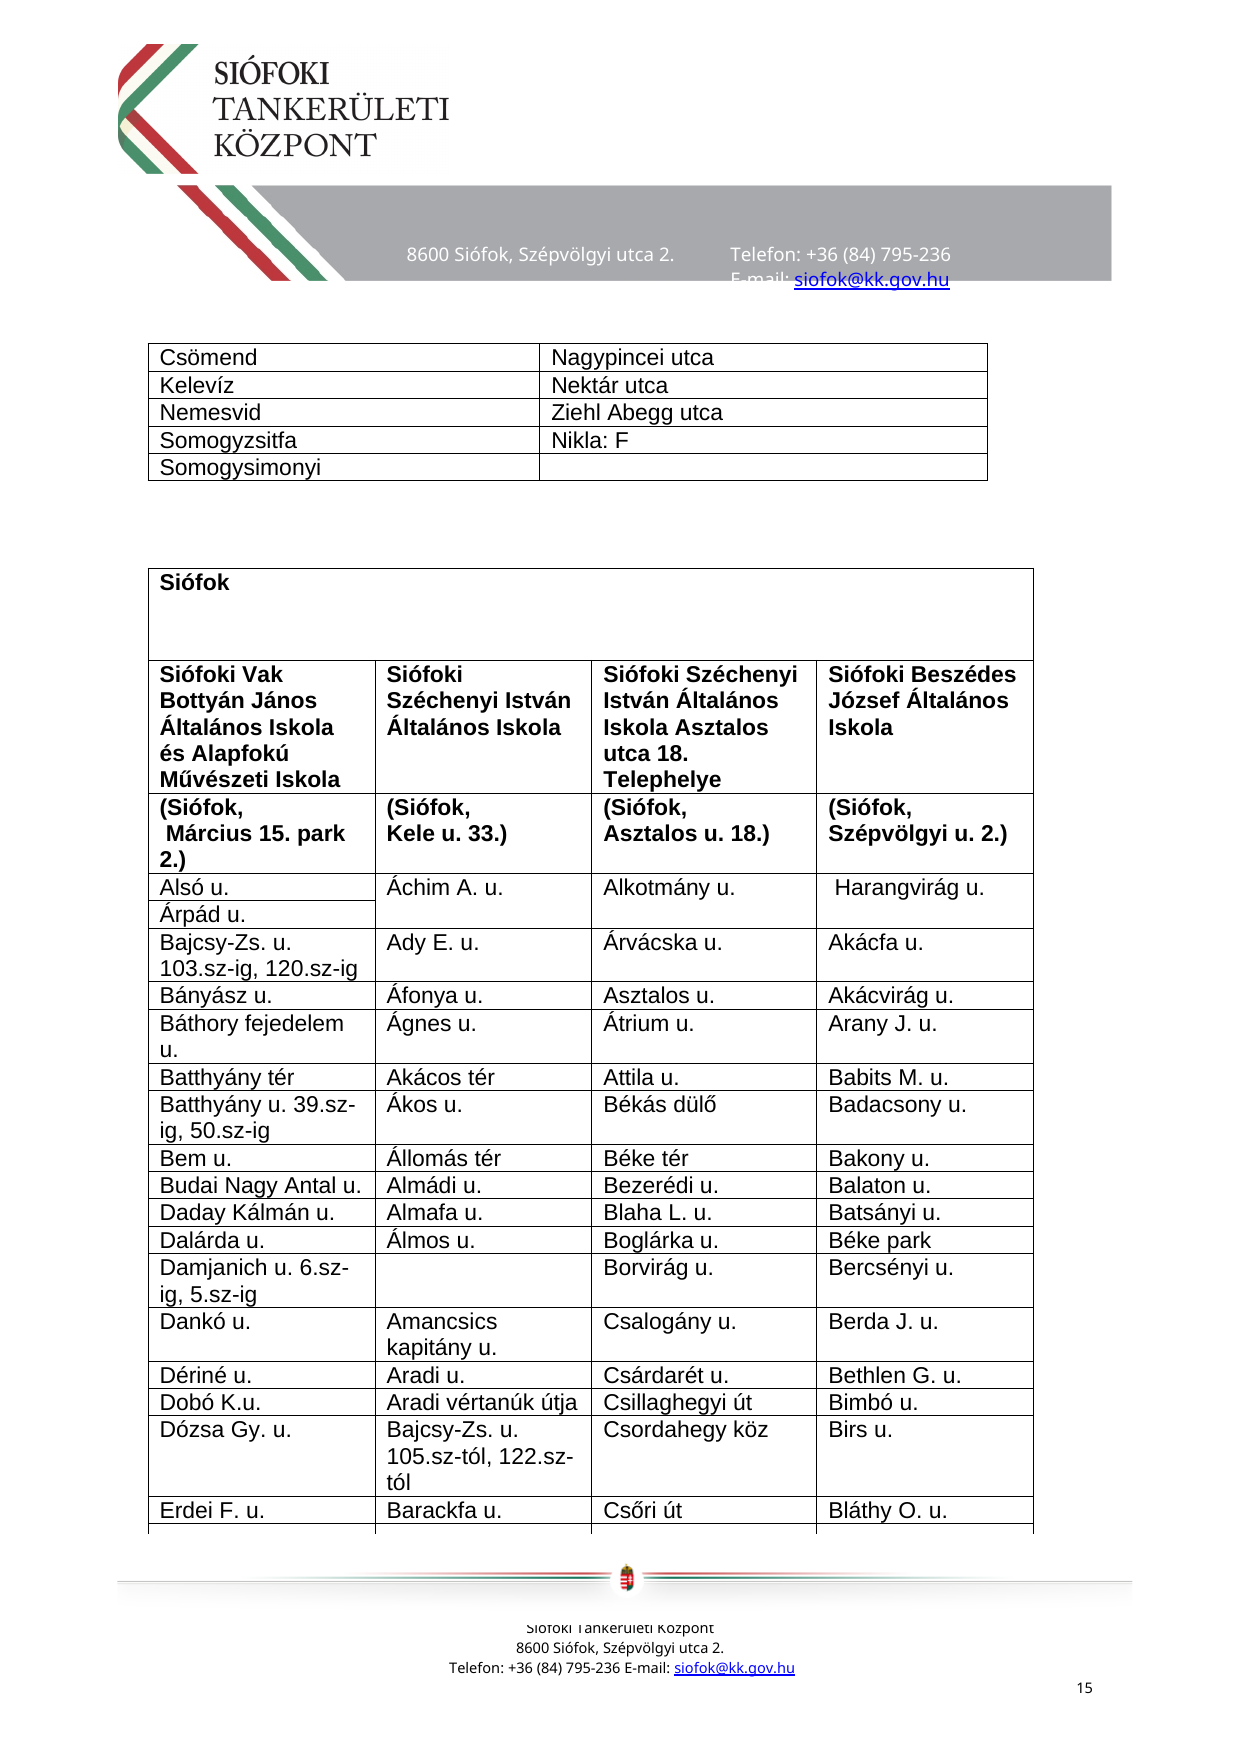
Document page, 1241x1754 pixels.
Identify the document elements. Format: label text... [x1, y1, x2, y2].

table_cell Áchim A. u. [376, 874, 591, 927]
table_cell Akácfa u. [817, 929, 1033, 981]
table_cell Budai Nagy Antal u. [149, 1172, 375, 1198]
table_cell (Siófok, Szépvölgyi u. 2.) [817, 794, 1033, 873]
table_cell Ágnes u. [376, 1010, 591, 1062]
table_cell Bakony u. [817, 1145, 1033, 1171]
table_cell Damjanich u. 6.sz-ig, 5.sz-ig [149, 1254, 375, 1307]
table_cell Bláthy O. u. [817, 1497, 1033, 1523]
table_cell Bezerédi u. [592, 1172, 816, 1198]
table_cell Dalárda u. [149, 1227, 375, 1253]
table_cell Blaha L. u. [592, 1199, 816, 1226]
table_cell Attila u. [592, 1064, 816, 1090]
table_cell Ákos u. [376, 1091, 591, 1143]
table_cell Somogysimonyi [149, 454, 539, 480]
table_cell Bajcsy-Zs. u. 103.sz-ig, 120.sz-ig [149, 929, 375, 981]
table_cell Ady E. u. [376, 929, 591, 981]
table_cell Aradi u. [376, 1362, 591, 1388]
table_cell Harangvirág u. [817, 874, 1033, 927]
table_cell Csalogány u. [592, 1308, 816, 1361]
table_cell Arany J. u. [817, 1010, 1033, 1062]
table_cell Berda J. u. [817, 1308, 1033, 1361]
table_cell [376, 1254, 591, 1307]
table_cell Álmos u. [376, 1227, 591, 1253]
table_cell Asztalos u. [592, 982, 816, 1009]
table_cell Béke tér [592, 1145, 816, 1171]
table_cell Birs u. [817, 1416, 1033, 1496]
table_cell [540, 454, 987, 480]
table_cell Akácvirág u. [817, 982, 1033, 1009]
table_cell Báthory fejedelem u. [149, 1010, 375, 1062]
table_cell Amancsics kapitány u. [376, 1308, 591, 1361]
table_header Siófok [149, 569, 1033, 660]
table_cell Babits M. u. [817, 1064, 1033, 1090]
table_cell Dériné u. [149, 1362, 375, 1388]
table_cell Kelevíz [149, 372, 539, 398]
table_cell Béke park [817, 1227, 1033, 1253]
table_cell (Siófok, Március 15. park 2.) [149, 794, 375, 873]
table_cell Almádi u. [376, 1172, 591, 1198]
table_cell Siófoki Beszédes József Általános Iskola [817, 661, 1033, 793]
table_cell Nikla: F [540, 427, 987, 453]
table_cell Dankó u. [149, 1308, 375, 1361]
table_cell Barackfa u. [376, 1497, 591, 1523]
table_cell Csőri út [592, 1497, 816, 1523]
table_cell Batthyány tér [149, 1064, 375, 1090]
table_cell Csordahegy köz [592, 1416, 816, 1496]
table_cell Almafa u. [376, 1199, 591, 1226]
table_cell Siófoki Széchenyi István Általános Iskola Asztalos utca 18. Telephelye [592, 661, 816, 793]
table_cell Bethlen G. u. [817, 1362, 1033, 1388]
table_cell Borvirág u. [592, 1254, 816, 1307]
table_cell (Siófok, Asztalos u. 18.) [592, 794, 816, 873]
table_cell Batsányi u. [817, 1199, 1033, 1226]
table_cell Nagypincei utca [540, 344, 987, 371]
table_cell Áfonya u. [376, 982, 591, 1009]
table_cell (Siófok, Kele u. 33.) [376, 794, 591, 873]
table_cell Balaton u. [817, 1172, 1033, 1198]
table_cell Boglárka u. [592, 1227, 816, 1253]
table_cell Árpád u. [149, 901, 375, 927]
table_cell Akácos tér [376, 1064, 591, 1090]
table_cell Alkotmány u. [592, 874, 816, 927]
table_cell Állomás tér [376, 1145, 591, 1171]
table_cell Alsó u. [149, 874, 375, 900]
table_cell Csillaghegyi út [592, 1389, 816, 1415]
picture [4, 185, 1195, 281]
table_cell Dobó K.u. [149, 1389, 375, 1415]
table_cell Bányász u. [149, 982, 375, 1009]
table_cell Aradi vértanúk útja [376, 1389, 591, 1415]
table_cell Siófoki Széchenyi István Általános Iskola [376, 661, 591, 793]
table_cell Ziehl Abegg utca [540, 399, 987, 426]
table_cell Csárdarét u. [592, 1362, 816, 1388]
table_cell Bercsényi u. [817, 1254, 1033, 1307]
table_cell Árvácska u. [592, 929, 816, 981]
table_cell Átrium u. [592, 1010, 816, 1062]
table_cell Erdei F. u. [149, 1497, 375, 1523]
table_cell Nemesvid [149, 399, 539, 426]
table_cell Dózsa Gy. u. [149, 1416, 375, 1496]
picture [118, 44, 449, 174]
table_cell Batthyány u. 39.sz-ig, 50.sz-ig [149, 1091, 375, 1143]
table_cell Badacsony u. [817, 1091, 1033, 1143]
table_cell Bajcsy-Zs. u. 105.sz-tól, 122.sz-tól [376, 1416, 591, 1496]
picture [117, 1534, 1133, 1625]
table_cell Bimbó u. [817, 1389, 1033, 1415]
table_cell Békás dülő [592, 1091, 816, 1143]
table_cell Nektár utca [540, 372, 987, 398]
table_cell Siófoki Vak Bottyán János Általános Iskola és Alapfokú Művészeti Iskola [149, 661, 375, 793]
table_cell Somogyzsitfa [149, 427, 539, 453]
table_cell Daday Kálmán u. [149, 1199, 375, 1226]
table_cell Bem u. [149, 1145, 375, 1171]
table_cell Csömend [149, 344, 539, 371]
